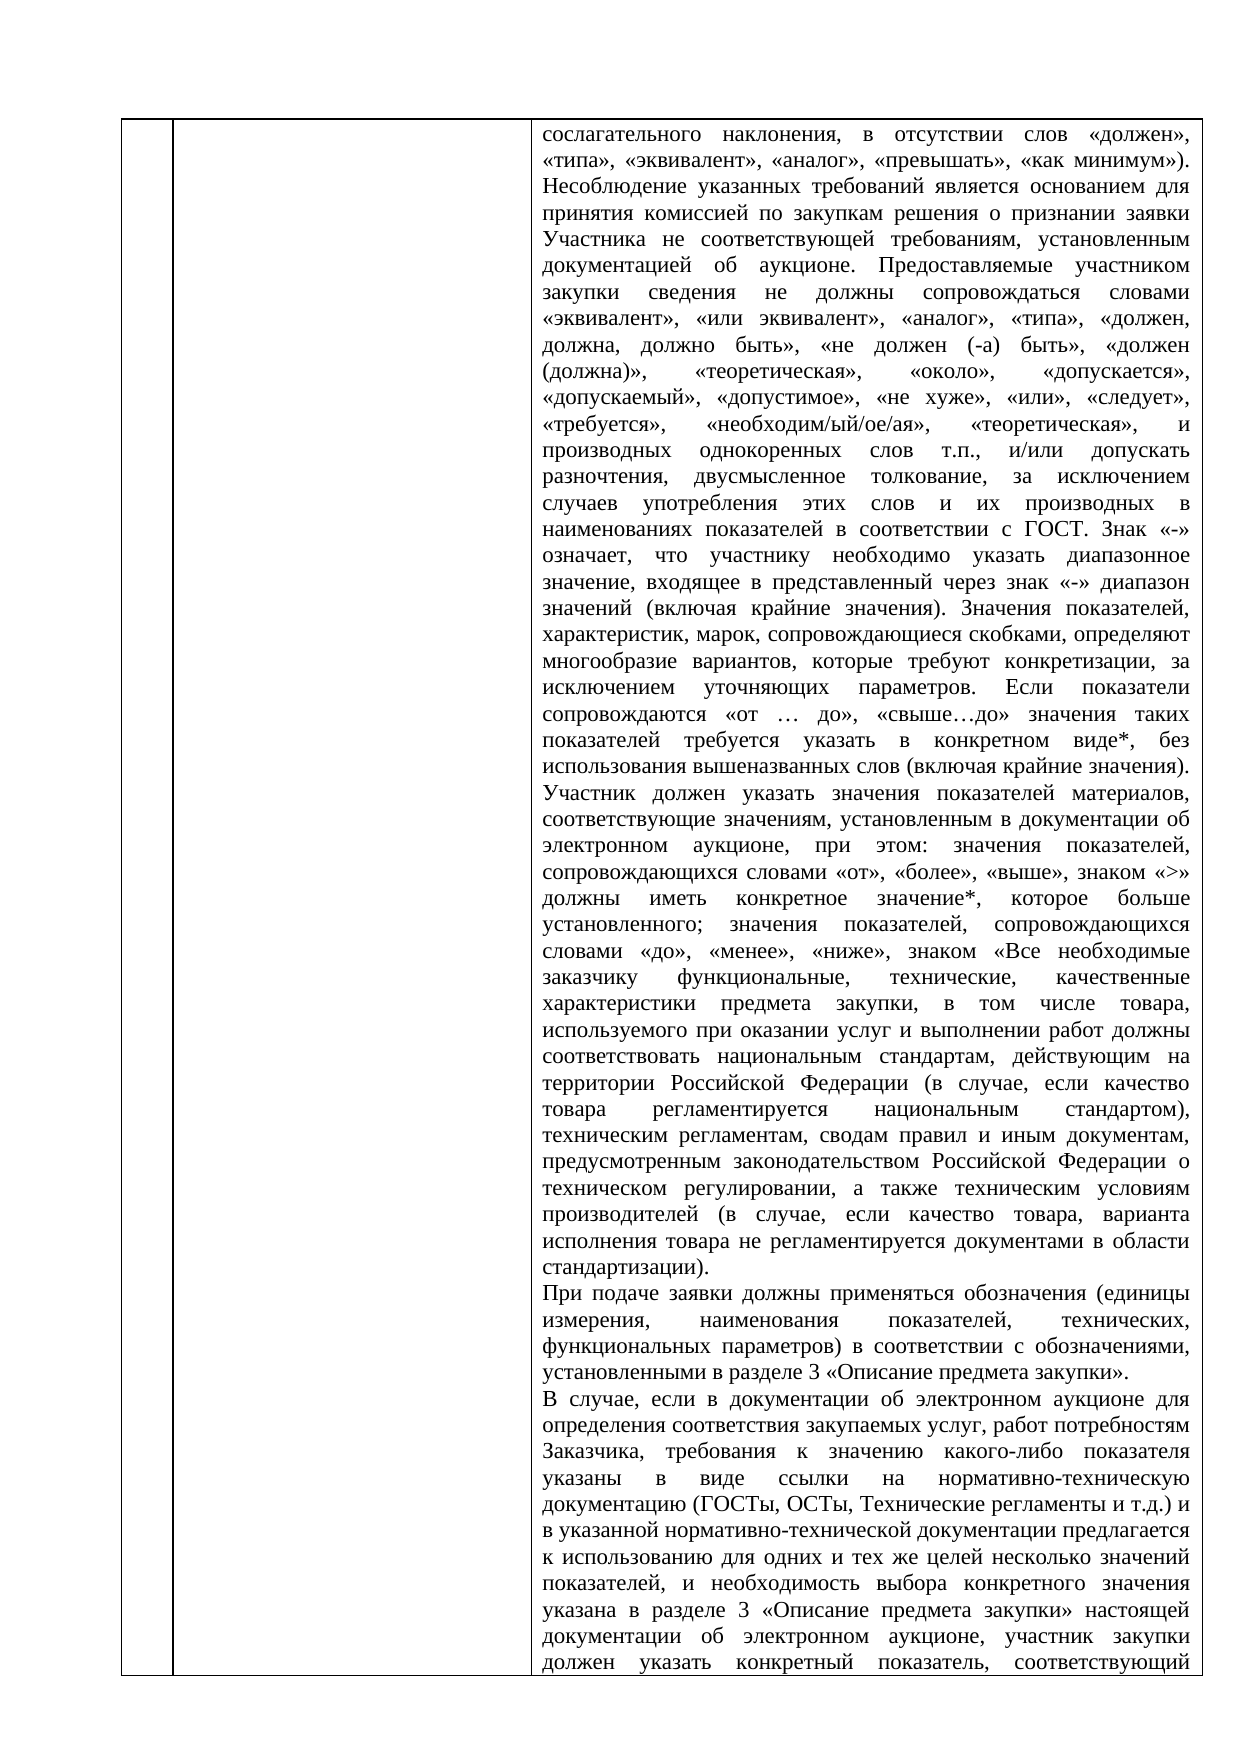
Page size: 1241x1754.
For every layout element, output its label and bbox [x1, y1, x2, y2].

table_cell [532, 120, 1202, 1675]
table_cell [122, 120, 172, 1675]
table_cell [174, 120, 531, 1675]
